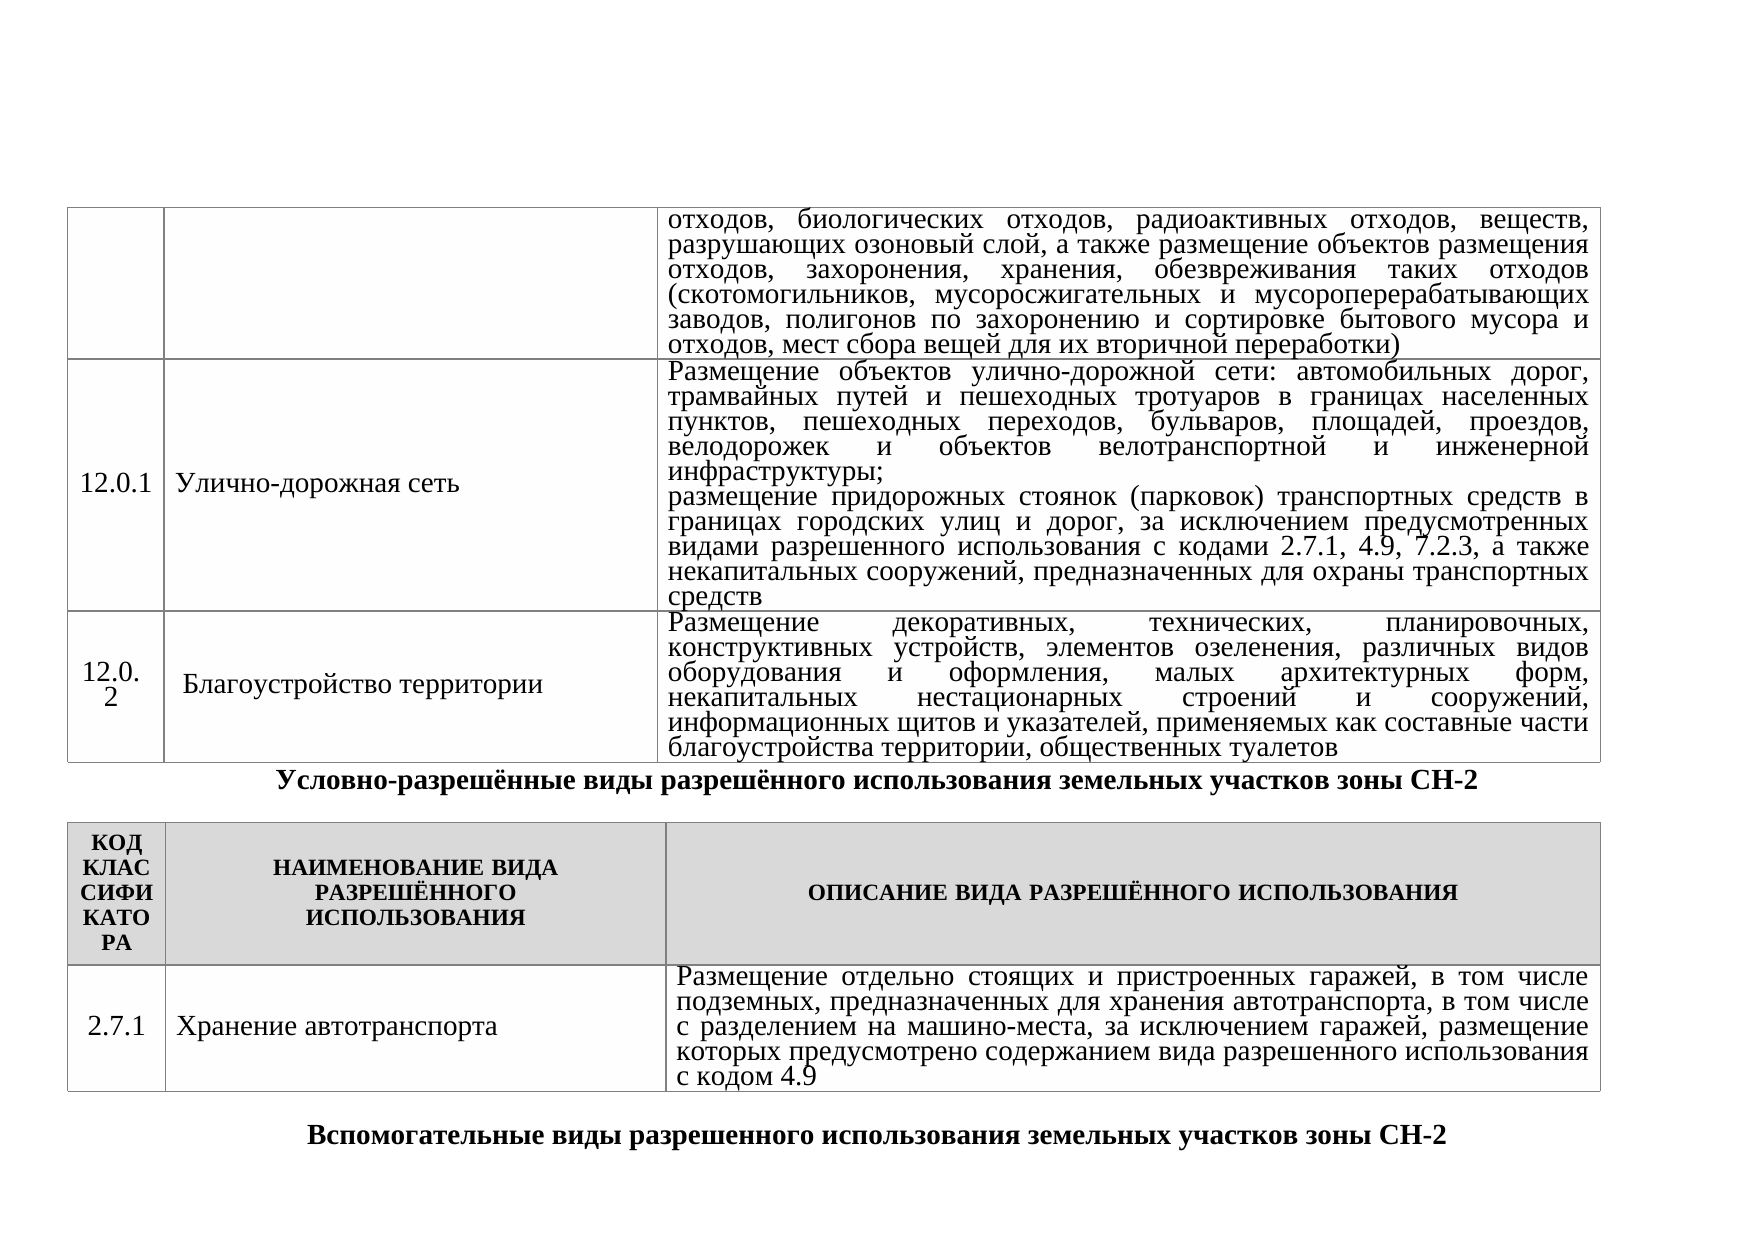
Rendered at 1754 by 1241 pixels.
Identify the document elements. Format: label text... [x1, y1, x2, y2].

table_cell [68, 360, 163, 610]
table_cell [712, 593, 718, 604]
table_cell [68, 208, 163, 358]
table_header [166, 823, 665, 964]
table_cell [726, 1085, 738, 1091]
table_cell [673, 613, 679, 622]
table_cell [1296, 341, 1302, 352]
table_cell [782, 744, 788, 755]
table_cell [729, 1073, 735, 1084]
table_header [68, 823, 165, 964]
text Вспомогательные виды разрешенного использования земельных участков зоны СН-2 [74, 1117, 1606, 1151]
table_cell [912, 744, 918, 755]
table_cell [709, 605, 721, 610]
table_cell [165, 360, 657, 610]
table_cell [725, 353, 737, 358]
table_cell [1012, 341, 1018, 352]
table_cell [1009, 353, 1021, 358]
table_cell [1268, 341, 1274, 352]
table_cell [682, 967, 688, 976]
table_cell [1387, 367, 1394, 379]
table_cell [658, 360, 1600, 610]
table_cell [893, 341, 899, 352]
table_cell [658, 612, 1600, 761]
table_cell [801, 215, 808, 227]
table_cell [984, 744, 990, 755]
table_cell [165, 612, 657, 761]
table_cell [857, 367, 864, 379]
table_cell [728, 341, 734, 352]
text Условно-разрешённые виды разрешённого использования земельных участков зоны СН-2 [74, 762, 1606, 796]
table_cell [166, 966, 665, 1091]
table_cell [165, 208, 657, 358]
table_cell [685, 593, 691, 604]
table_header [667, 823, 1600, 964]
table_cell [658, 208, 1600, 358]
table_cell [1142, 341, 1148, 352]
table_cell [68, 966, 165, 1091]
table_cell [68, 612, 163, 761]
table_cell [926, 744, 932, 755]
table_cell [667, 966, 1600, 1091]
